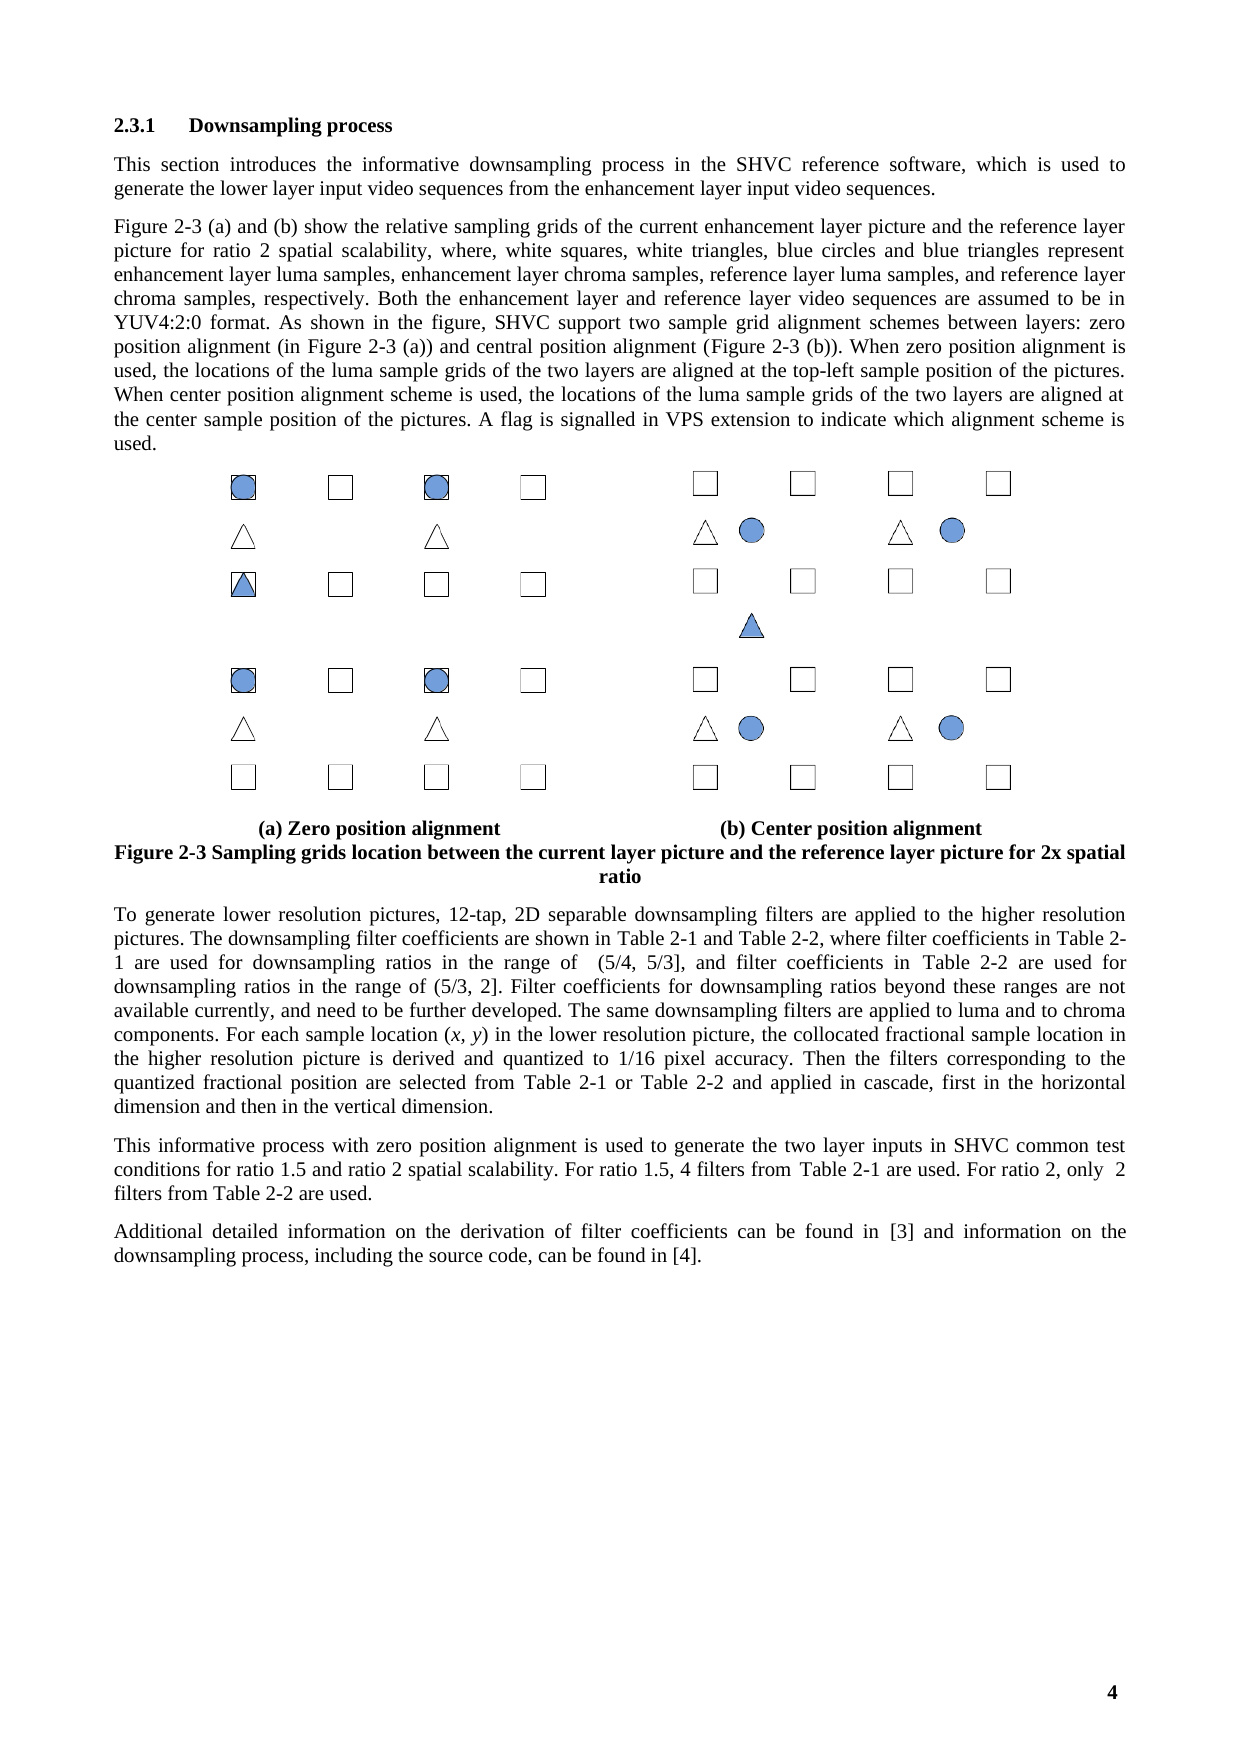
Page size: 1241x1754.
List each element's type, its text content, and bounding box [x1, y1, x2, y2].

text (a) Zero position alignment (b) Center position alignment Figure 2-3 Sampling grids location between the current layer picture and the reference layer picture for 2x spatial ratio [113, 816, 1127, 888]
text To generate lower resolution pictures, 12-tap, 2D separable downsampling filters are applied to the higher resolution pictures. The downsampling filter coefficients are shown in Table 2-1 and Table 2-2, where filter coefficients in Table 2-1 are used for downsampling ratios in the range of (5/4, 5/3], and filter coefficients in Table 2-2 are used for downsampling ratios in the range of (5/3, 2]. Filter coefficients for downsampling ratios beyond these ranges are not available currently, and need to be further developed. The same downsampling filters are applied to luma and to chroma components. For each sample location (x, y) in the lower resolution picture, the collocated fractional sample location in the higher resolution picture is derived and quantized to 1/16 pixel accuracy. Then the filters corresponding to the quantized fractional position are selected from Table 2-1 or Table 2-2 and applied in cascade, first in the horizontal dimension and then in the vertical dimension. [113, 902, 1127, 1118]
text This informative process with zero position alignment is used to generate the two layer inputs in SHVC common test conditions for ratio 1.5 and ratio 2 spatial scalability. For ratio 1.5, 4 filters from Table 2-1 are used. For ratio 2, only 2 filters from Table 2-2 are used. [113, 1133, 1127, 1205]
text Additional detailed information on the derivation of filter coefficients can be found in [3] and information on the downsampling process, including the source code, can be found in [4]. [113, 1219, 1127, 1267]
subtitle Downsampling process [113, 113, 1127, 137]
text This section introduces the informative downsampling process in the SHVC reference software, which is used to generate the lower layer input video sequences from the enhancement layer input video sequences. [113, 152, 1127, 200]
text Figure 2-3 (a) and (b) show the relative sampling grids of the current enhancement layer picture and the reference layer picture for ratio 2 spatial scalability, where, white squares, white triangles, blue circles and blue triangles represent enhancement layer luma samples, enhancement layer chroma samples, reference layer luma samples, and reference layer chroma samples, respectively. Both the enhancement layer and reference layer video sequences are assumed to be in YUV4:2:0 format. As shown in the figure, SHVC support two sample grid alignment schemes between layers: zero position alignment (in Figure 2-3 (a)) and central position alignment (Figure 2-3 (b)). When zero position alignment is used, the locations of the luma sample grids of the two layers are aligned at the top-left sample position of the pictures. When center position alignment scheme is used, the locations of the luma sample grids of the two layers are aligned at the center sample position of the pictures. A flag is signalled in VPS extension to indicate which alignment scheme is used. [113, 214, 1127, 454]
